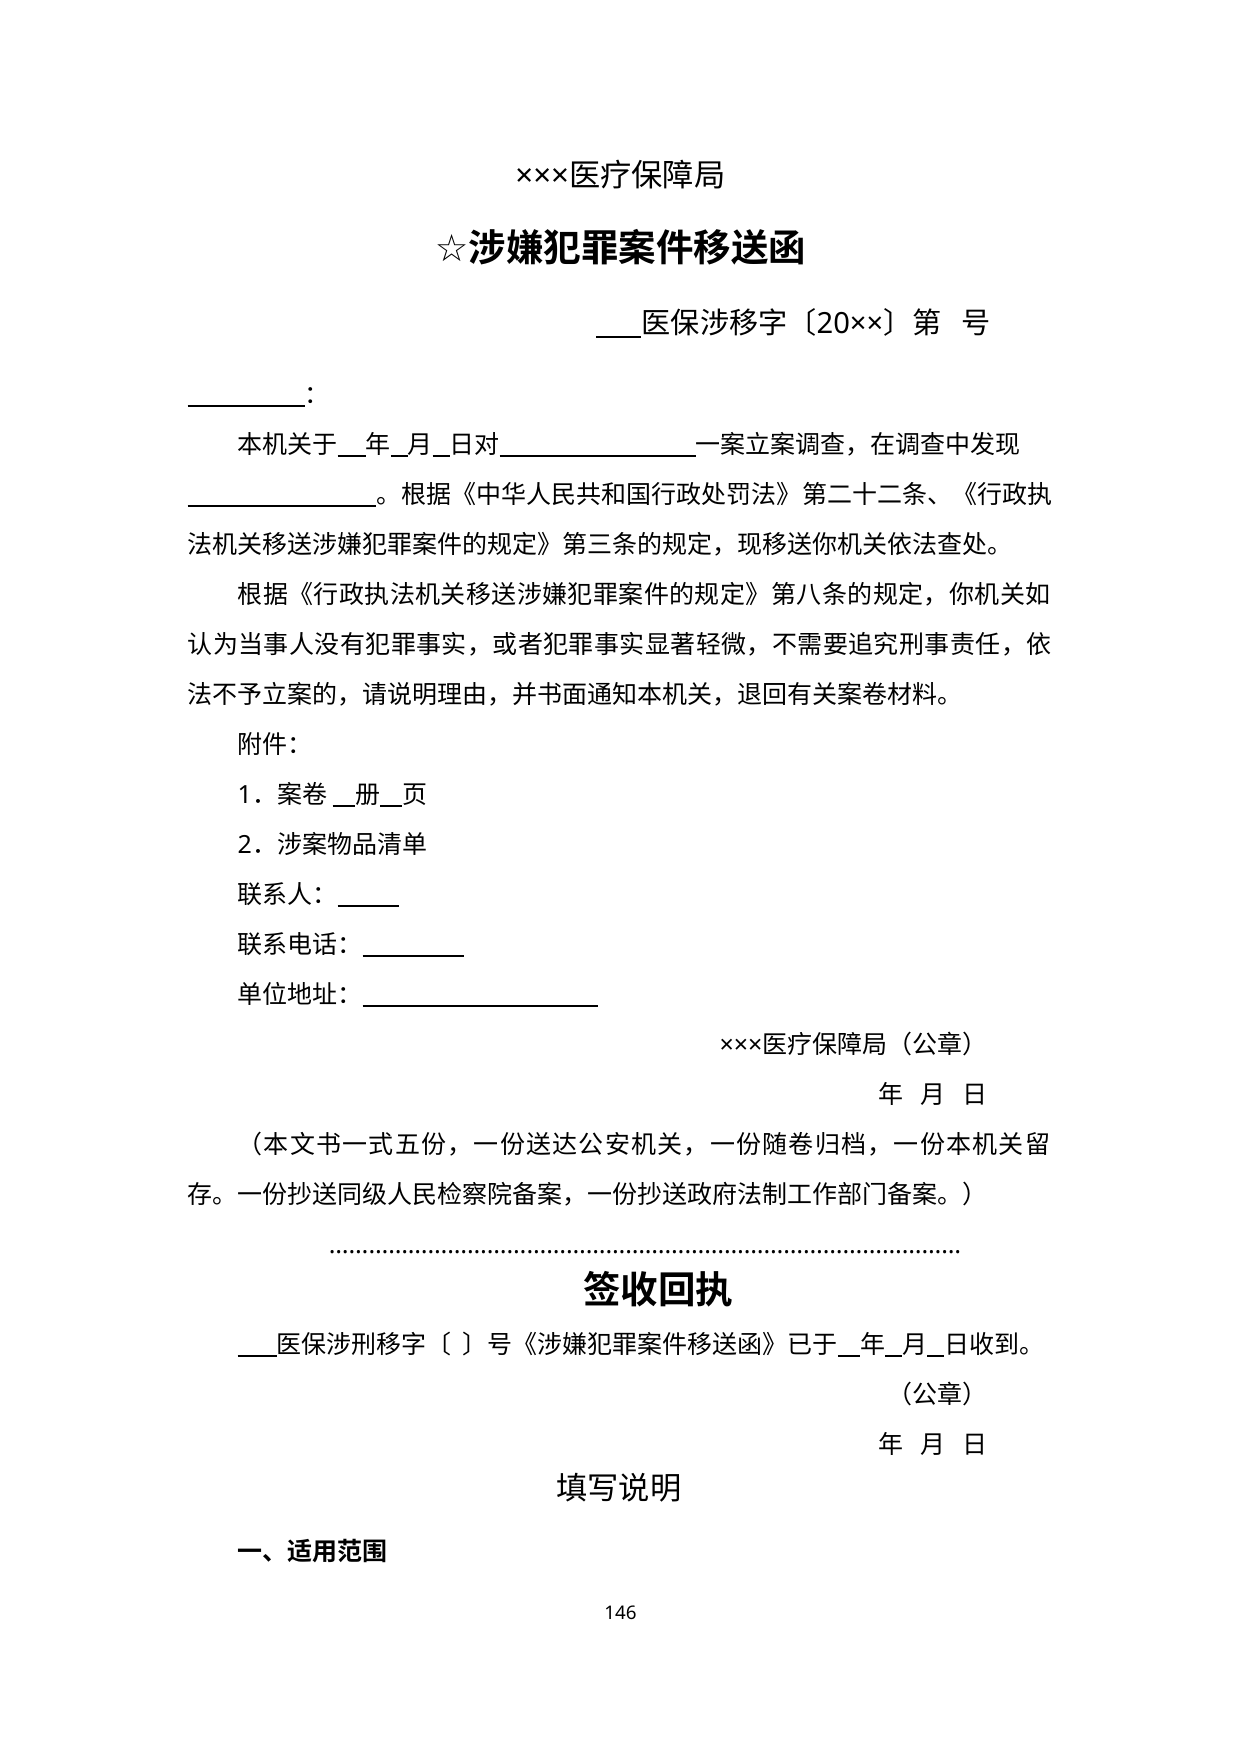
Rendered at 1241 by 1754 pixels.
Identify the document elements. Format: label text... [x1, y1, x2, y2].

text ×××医疗保障局 [187, 150, 1053, 195]
text 联系电话： [187, 913, 1050, 963]
text 年 月 日 [187, 1413, 987, 1463]
text 医保涉移字〔20××〕第 号 [187, 300, 1053, 342]
text 1．案卷 册 页 [187, 763, 1053, 813]
text 一、适用范围 [187, 1531, 1053, 1567]
text ： [187, 363, 1053, 413]
text 医保涉刑移字〔 〕号《涉嫌犯罪案件移送函》已于 年 月 日收到。 [187, 1313, 1053, 1363]
text 根据《行政执法机关移送涉嫌犯罪案件的规定》第八条的规定，你机关如认为当事人没有犯罪事实，或者犯罪事实显著轻微，不需要追究刑事责任，依法不予立案的，请说明理由，并书面通知本机关，退回有关案卷材料。 [187, 563, 1053, 713]
text （本文书一式五份，一份送达公安机关，一份随卷归档，一份本机关留存。一份抄送同级人民检察院备案，一份抄送政府法制工作部门备案。） [187, 1113, 1053, 1213]
text ×××医疗保障局（公章） [187, 1013, 987, 1063]
text 单位地址： [187, 963, 1050, 1013]
text ☆涉嫌犯罪案件移送函 [187, 218, 1053, 273]
text 。根据《中华人民共和国行政处罚法》第二十二条、《行政执法机关移送涉嫌犯罪案件的规定》第三条的规定，现移送你机关依法查处。 [187, 463, 1053, 563]
text 年 月 日 [187, 1063, 987, 1113]
text 填写说明 [187, 1463, 987, 1508]
text 联系人： [187, 863, 1050, 913]
text （公章） [187, 1363, 987, 1413]
text 2．涉案物品清单 [187, 813, 1053, 863]
text 附件： [187, 713, 1053, 763]
text …………………………………………………………………………………… [187, 1213, 1053, 1263]
text 签收回执 [187, 1263, 1053, 1313]
text 本机关于 年 月 日对 一案立案调查，在调查中发现 [187, 413, 1053, 463]
